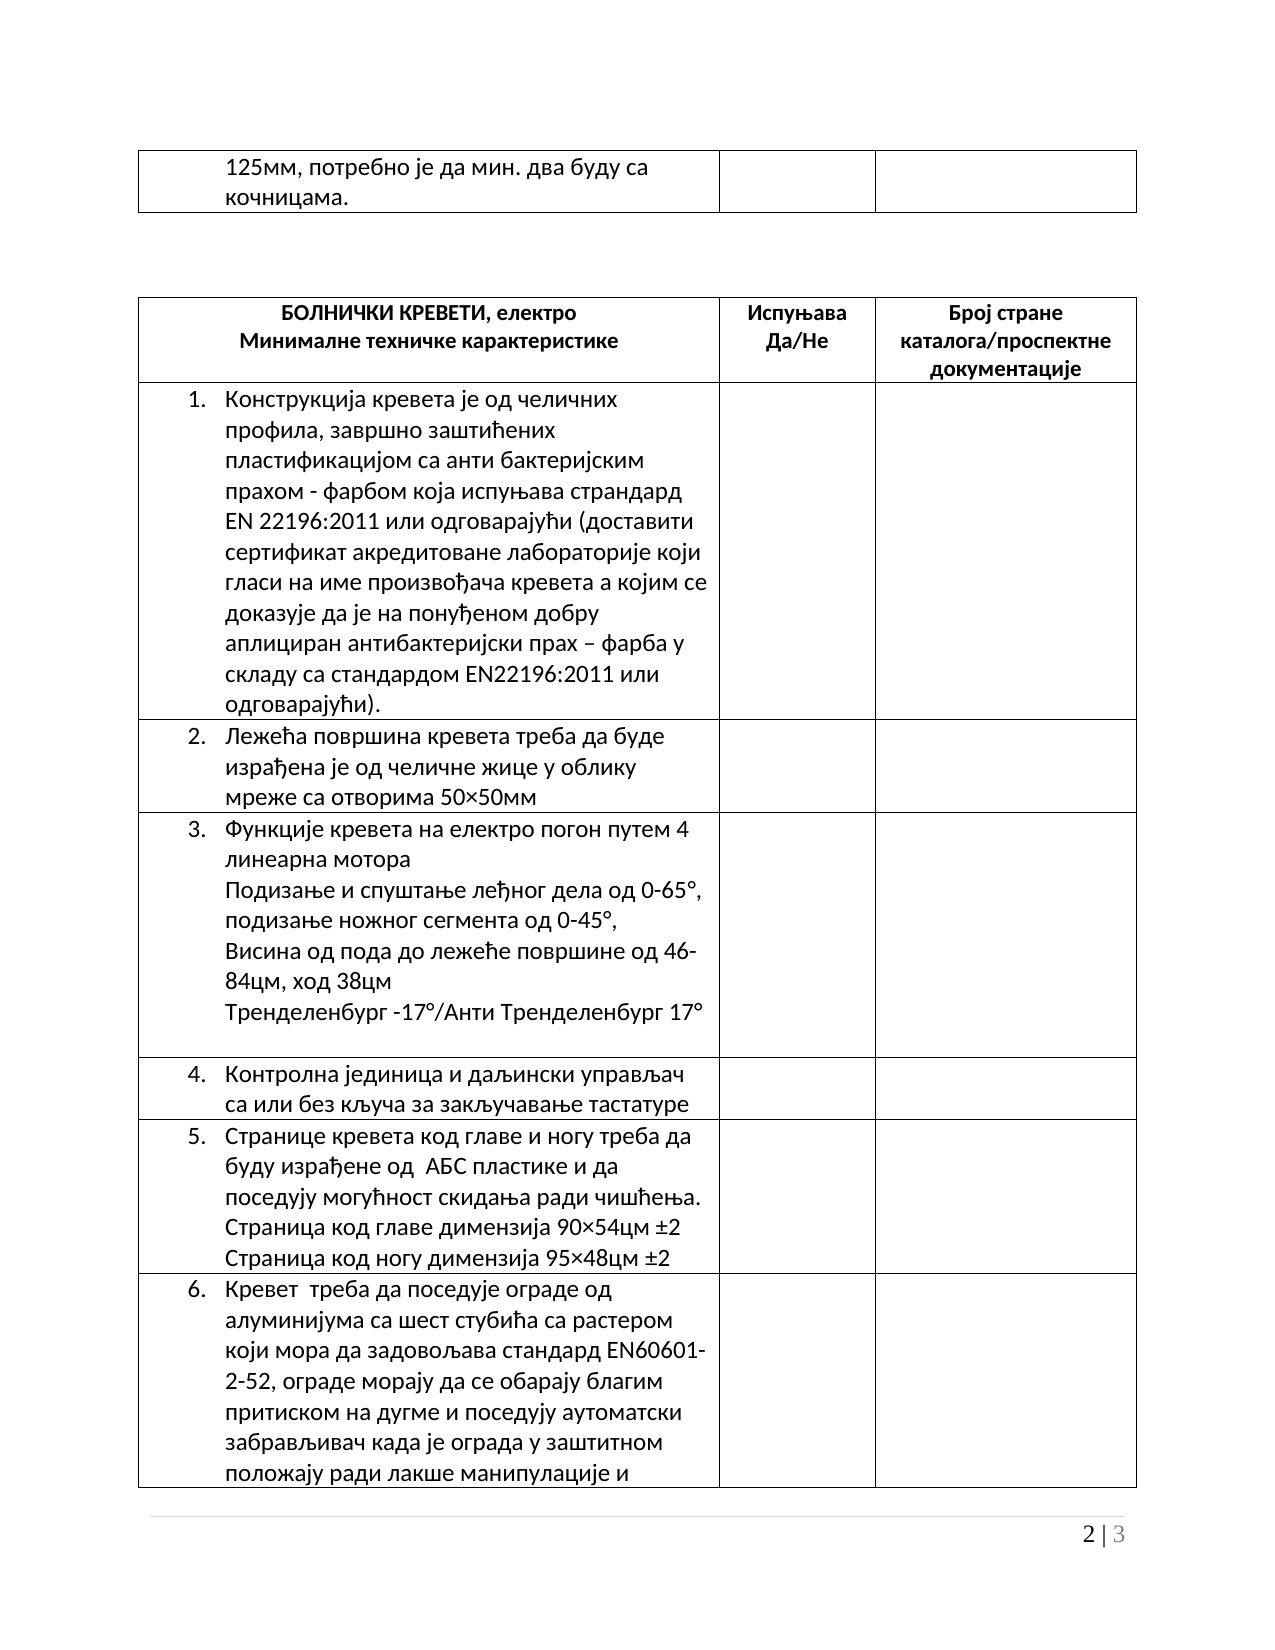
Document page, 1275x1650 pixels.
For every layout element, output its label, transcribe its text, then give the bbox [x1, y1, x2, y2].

table_cell [876, 1120, 1136, 1273]
table_cell [720, 1058, 875, 1119]
table_cell [876, 151, 1136, 212]
table_cell [876, 813, 1136, 1057]
table_header Број стране каталога/проспектне документације [876, 298, 1136, 382]
table_cell Конструкција кревета је од челичних профила, завршно заштићених пластификацијом са анти бактеријским прахом - фарбом која испуњава страндард EN 22196:2011 или одговарајући (доставити сертификат акредитоване лабораторије који гласи на име произвођача кревета а којим се доказује да је на понуђеном добру аплициран антибактеријски прах – фарба у складу са стандардом ЕN22196:2011 или одговарајући). [139, 383, 719, 719]
table_cell [720, 151, 875, 212]
table_cell [720, 720, 875, 812]
table_cell [876, 1274, 1136, 1487]
table_cell [876, 720, 1136, 812]
table_header БОЛНИЧКИ КРЕВЕТИ, електро Минималне техничке карактеристике [139, 298, 719, 382]
table_header Испуњава Да/Не [720, 298, 875, 382]
table_cell Лежећа површина кревета треба да буде израђена је од челичне жице у облику мреже са отворима 50×50мм [139, 720, 719, 812]
table_cell [720, 1120, 875, 1273]
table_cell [139, 151, 719, 212]
table_cell [876, 383, 1136, 719]
table_cell [720, 383, 875, 719]
table_cell [876, 1058, 1136, 1119]
table_cell [720, 813, 875, 1057]
table_cell Контролна јединица и даљински управљач са или без кључа за закључавање тастатуре [139, 1058, 719, 1119]
table_cell [720, 1274, 875, 1487]
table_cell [139, 1274, 719, 1487]
table_cell Функције кревета на електро погон путем 4 линеарна мотора Подизање и спуштање леђног дела од 0-65°, подизање ножног сегмента од 0-45°, Висина од пода до лежеће површине од 46-84цм, ход 38цм Тренделенбург -17°/Анти Тренделенбург 17° [139, 813, 719, 1057]
table_cell Странице кревета код главе и ногу треба да буду израђене од АБС пластике и да поседују могућност скидања ради чишћења. Страница код главе димензија 90×54цм ±2 Страница код ногу димензија 95×48цм ±2 [139, 1120, 719, 1273]
